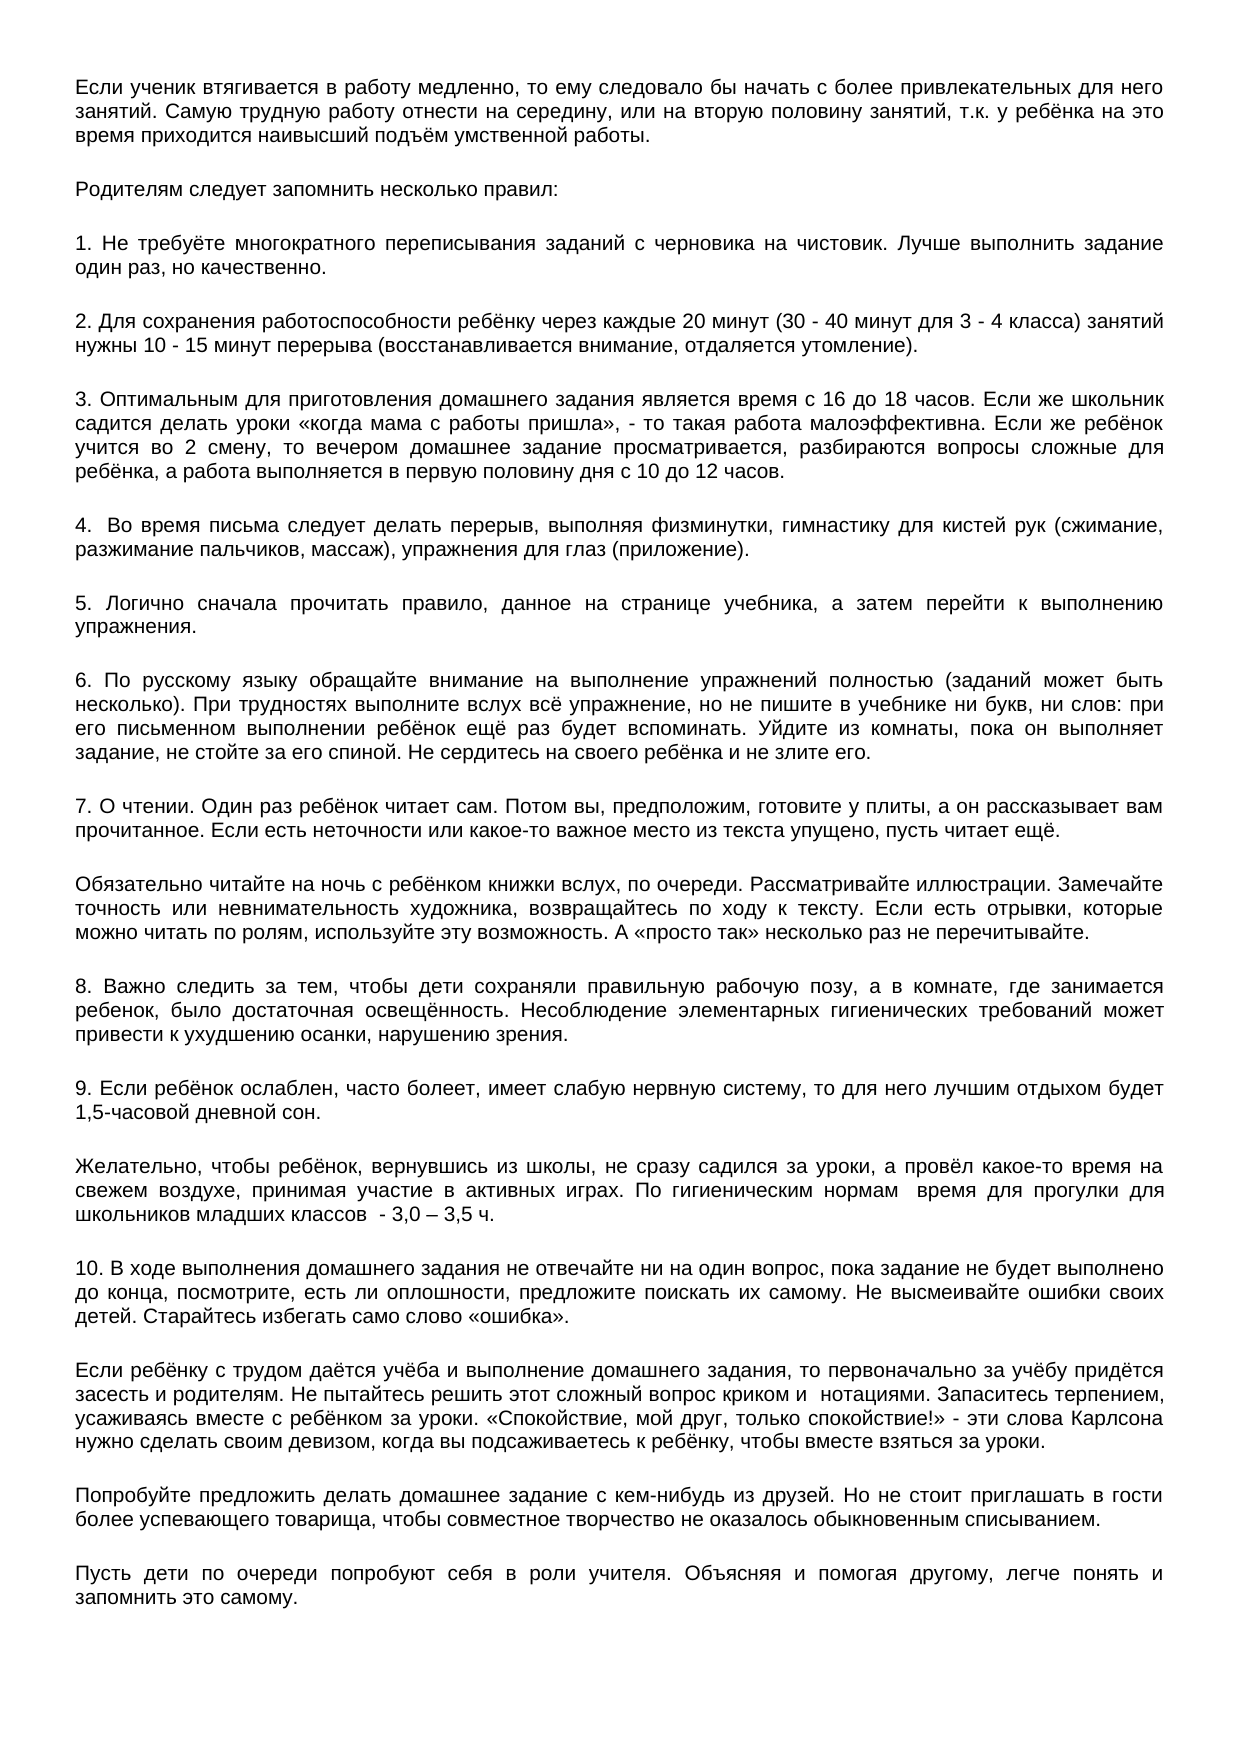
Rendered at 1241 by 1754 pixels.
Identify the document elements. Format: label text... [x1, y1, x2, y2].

text Пусть дети по очереди попробуют себя в роли учителя. Объясняя и помогая другому, легче понять и запомнить это самому. [75, 1561, 1165, 1609]
text 6. По русскому языку обращайте внимание на выполнение упражнений полностью (заданий может быть несколько). При трудностях выполните вслух всё упражнение, но не пишите в учебнике ни букв, ни слов: при его письменном выполнении ребёнок ещё раз будет вспоминать. Уйдите из комнаты, пока он выполняет задание, не стойте за его спиной. Не сердитесь на своего ребёнка и не злите его. [75, 668, 1165, 764]
text 2. Для сохранения работоспособности ребёнку через каждые 20 минут (30 - 40 минут для 3 - 4 класса) занятий нужны 10 - 15 минут перерыва (восстанавливается внимание, отдаляется утомление). [75, 309, 1165, 357]
text Если ребёнку с трудом даётся учёба и выполнение домашнего задания, то первоначально за учёбу придётся засесть и родителям. Не пытайтесь решить этот сложный вопрос криком и нотациями. Запаситесь терпением, усаживаясь вместе с ребёнком за уроки. «Спокойствие, мой друг, только спокойствие!» - эти слова Карлсона нужно сделать своим девизом, когда вы подсаживаетесь к ребёнку, чтобы вместе взяться за уроки. [75, 1357, 1165, 1453]
text 8. Важно следить за тем, чтобы дети сохраняли правильную рабочую позу, а в комнате, где занимается ребенок, было достаточная освещённость. Несоблюдение элементарных гигиенических требований может привести к ухудшению осанки, нарушению зрения. [75, 974, 1165, 1046]
text 3. Оптимальным для приготовления домашнего задания является время с 16 до 18 часов. Если же школьник садится делать уроки «когда мама с работы пришла», - то такая работа малоэффективна. Если же ребёнок учится во 2 смену, то вечером домашнее задание просматривается, разбираются вопросы сложные для ребёнка, а работа выполняется в первую половину дня с 10 до 12 часов. [75, 387, 1165, 482]
text 1. Не требуёте многократного переписывания заданий с черновика на чистовик. Лучше выполнить задание один раз, но качественно. [75, 231, 1165, 279]
text 9. Если ребёнок ослаблен, часто болеет, имеет слабую нервную систему, то для него лучшим отдыхом будет 1,5-часовой дневной сон. [75, 1076, 1165, 1124]
text Родителям следует запомнить несколько правил: [75, 177, 1165, 201]
text Если ученик втягивается в работу медленно, то ему следовало бы начать с более привлекательных для него занятий. Самую трудную работу отнести на середину, или на вторую половину занятий, т.к. у ребёнка на это время приходится наивысший подъём умственной работы. [75, 75, 1165, 147]
text 5. Логично сначала прочитать правило, данное на странице учебника, а затем перейти к выполнению упражнения. [75, 590, 1165, 638]
text Желательно, чтобы ребёнок, вернувшись из школы, не сразу садился за уроки, а провёл какое-то время на свежем воздухе, принимая участие в активных играх. По гигиеническим нормам время для прогулки для школьников младших классов - 3,0 – 3,5 ч. [75, 1154, 1165, 1226]
text Попробуйте предложить делать домашнее задание с кем-нибудь из друзей. Но не стоит приглашать в гости более успевающего товарища, чтобы совместное творчество не оказалось обыкновенным списыванием. [75, 1483, 1165, 1531]
text Обязательно читайте на ночь с ребёнком книжки вслух, по очереди. Рассматривайте иллюстрации. Замечайте точность или невнимательность художника, возвращайтесь по ходу к тексту. Если есть отрывки, которые можно читать по ролям, используйте эту возможность. А «просто так» несколько раз не перечитывайте. [75, 872, 1165, 944]
text 7. О чтении. Один раз ребёнок читает сам. Потом вы, предположим, готовите у плиты, а он рассказывает вам прочитанное. Если есть неточности или какое-то важное место из текста упущено, пусть читает ещё. [75, 794, 1165, 842]
text 4. Во время письма следует делать перерыв, выполняя физминутки, гимнастику для кистей рук (сжимание, разжимание пальчиков, массаж), упражнения для глаз (приложение). [75, 512, 1165, 560]
text 10. В ходе выполнения домашнего задания не отвечайте ни на один вопрос, пока задание не будет выполнено до конца, посмотрите, есть ли оплошности, предложите поискать их самому. Не высмеивайте ошибки своих детей. Старайтесь избегать само слово «ошибка». [75, 1256, 1165, 1327]
